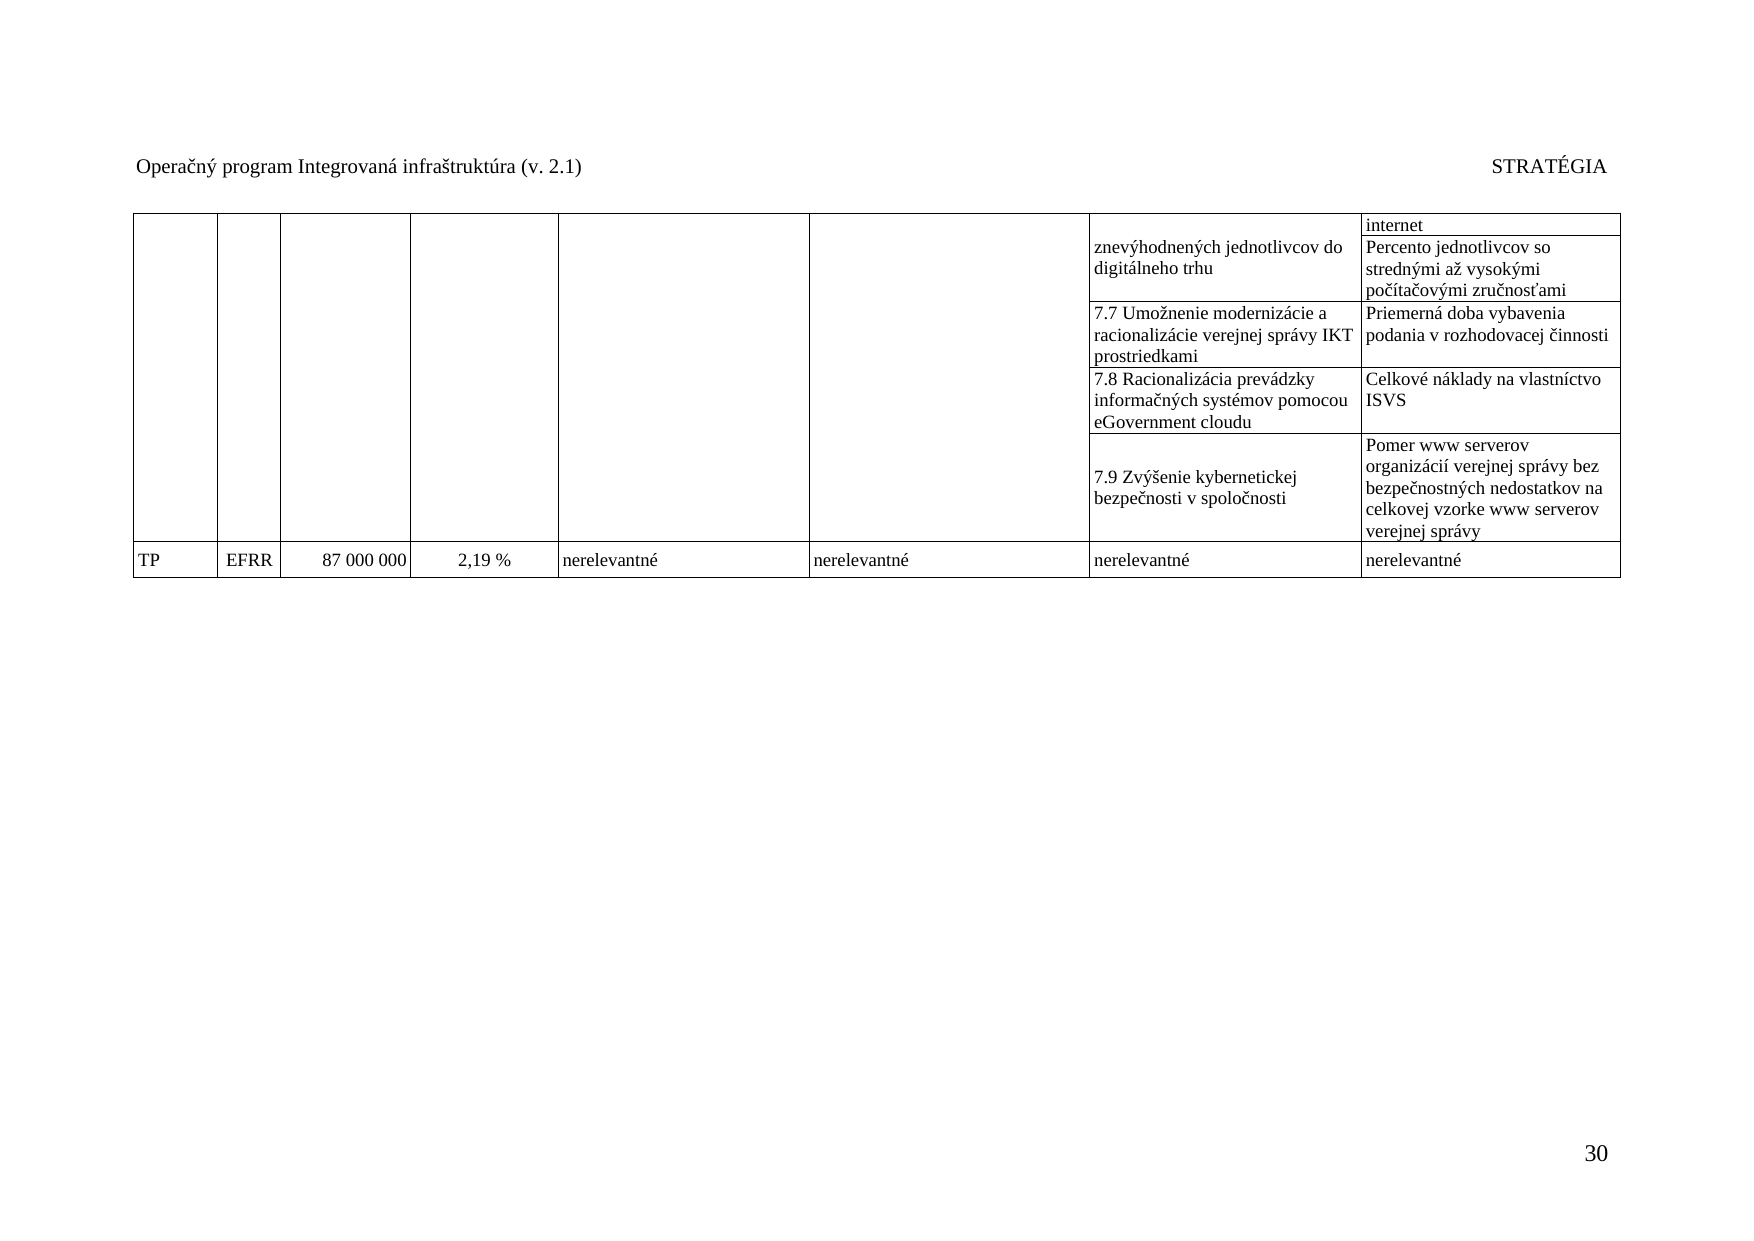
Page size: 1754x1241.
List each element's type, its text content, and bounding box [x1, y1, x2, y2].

table_cell nerelevantné [810, 542, 1089, 577]
table_cell Pomer www serverov organizácií verejnej správy bez bezpečnostných nedostatkov na celkovej vzorke www serverov verejnej správy [1362, 434, 1620, 541]
table_cell nerelevantné [559, 542, 809, 577]
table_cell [1090, 214, 1361, 301]
table_cell EFRR [218, 542, 280, 577]
table_cell 7.7 Umožnenie modernizácie a racionalizácie verejnej správy IKT prostriedkami [1090, 302, 1361, 367]
table_cell 87 000 000 [281, 542, 410, 577]
table_cell 2,19 % [411, 542, 558, 577]
table_cell TP [134, 542, 217, 577]
table_cell nerelevantné [1362, 542, 1620, 577]
table_cell Percento jednotlivcov so strednými až vysokými počítačovými zručnosťami [1362, 236, 1620, 301]
table_cell 7.9 Zvýšenie kybernetickej bezpečnosti v spoločnosti [1090, 434, 1361, 541]
table_cell nerelevantné [1090, 542, 1361, 577]
table_cell 7.8 Racionalizácia prevádzky informačných systémov pomocou eGovernment cloudu [1090, 368, 1361, 432]
table_cell Priemerná doba vybavenia podania v rozhodovacej činnosti [1362, 302, 1620, 367]
table_cell Celkové náklady na vlastníctvo ISVS [1362, 368, 1620, 432]
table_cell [1362, 214, 1620, 235]
